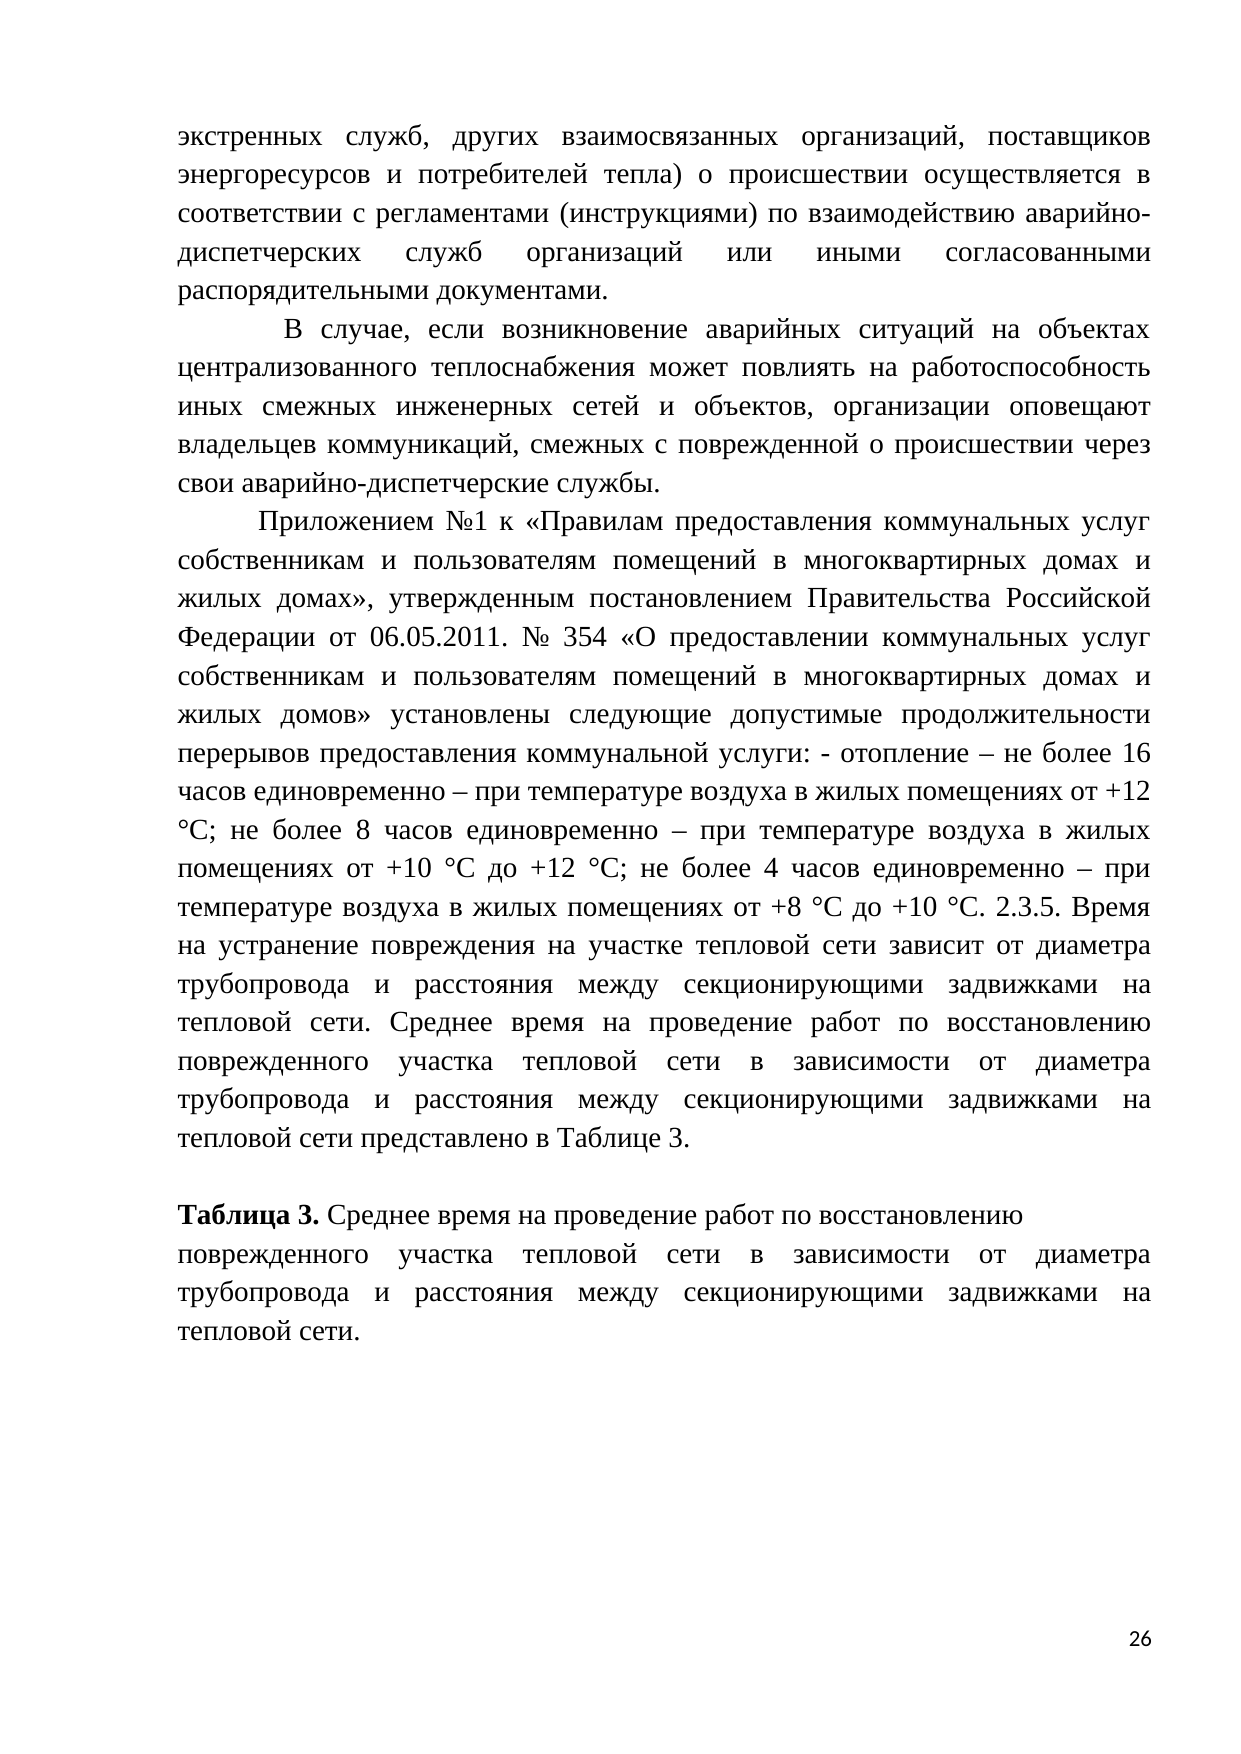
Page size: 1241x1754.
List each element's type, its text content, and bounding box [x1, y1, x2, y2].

list В случае, если возникновение аварийных ситуаций на объектах централизованного теплоснабжения может повлиять на работоспособность иных смежных инженерных сетей и объектов, организации оповещают владельцев коммуникаций, смежных с поврежденной о происшествии через свои аварийно-диспетчерские службы. [177, 311, 1152, 498]
list поврежденного участка тепловой сети в зависимости от диаметра трубопровода и расстояния между секционирующими задвижками на тепловой сети. [177, 1236, 1152, 1346]
list Таблица 3. Среднее время на проведение работ по восстановлению [177, 1197, 1152, 1231]
list Приложением №1 к «Правилам предоставления коммунальных услуг собственникам и пользователям помещений в многоквартирных домах и жилых домах», утвержденным постановлением Правительства Российской Федерации от 06.05.2011. № 354 «О предоставлении коммунальных услуг собственникам и пользователям помещений в многоквартирных домах и жилых домов» установлены следующие допустимые продолжительности перерывов предоставления коммунальной услуги: - отопление – не более 16 часов единовременно – при температуре воздуха в жилых помещениях от +12 °C; не более 8 часов единовременно – при температуре воздуха в жилых помещениях от +10 °C до +12 °C; не более 4 часов единовременно – при температуре воздуха в жилых помещениях от +8 °C до +10 °C. 2.3.5. Время на устранение повреждения на участке тепловой сети зависит от диаметра трубопровода и расстояния между секционирующими задвижками на тепловой сети. Среднее время на проведение работ по восстановлению поврежденного участка тепловой сети в зависимости от диаметра трубопровода и расстояния между секционирующими задвижками на тепловой сети представлено в Таблице 3. [177, 503, 1152, 1154]
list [177, 118, 1152, 306]
